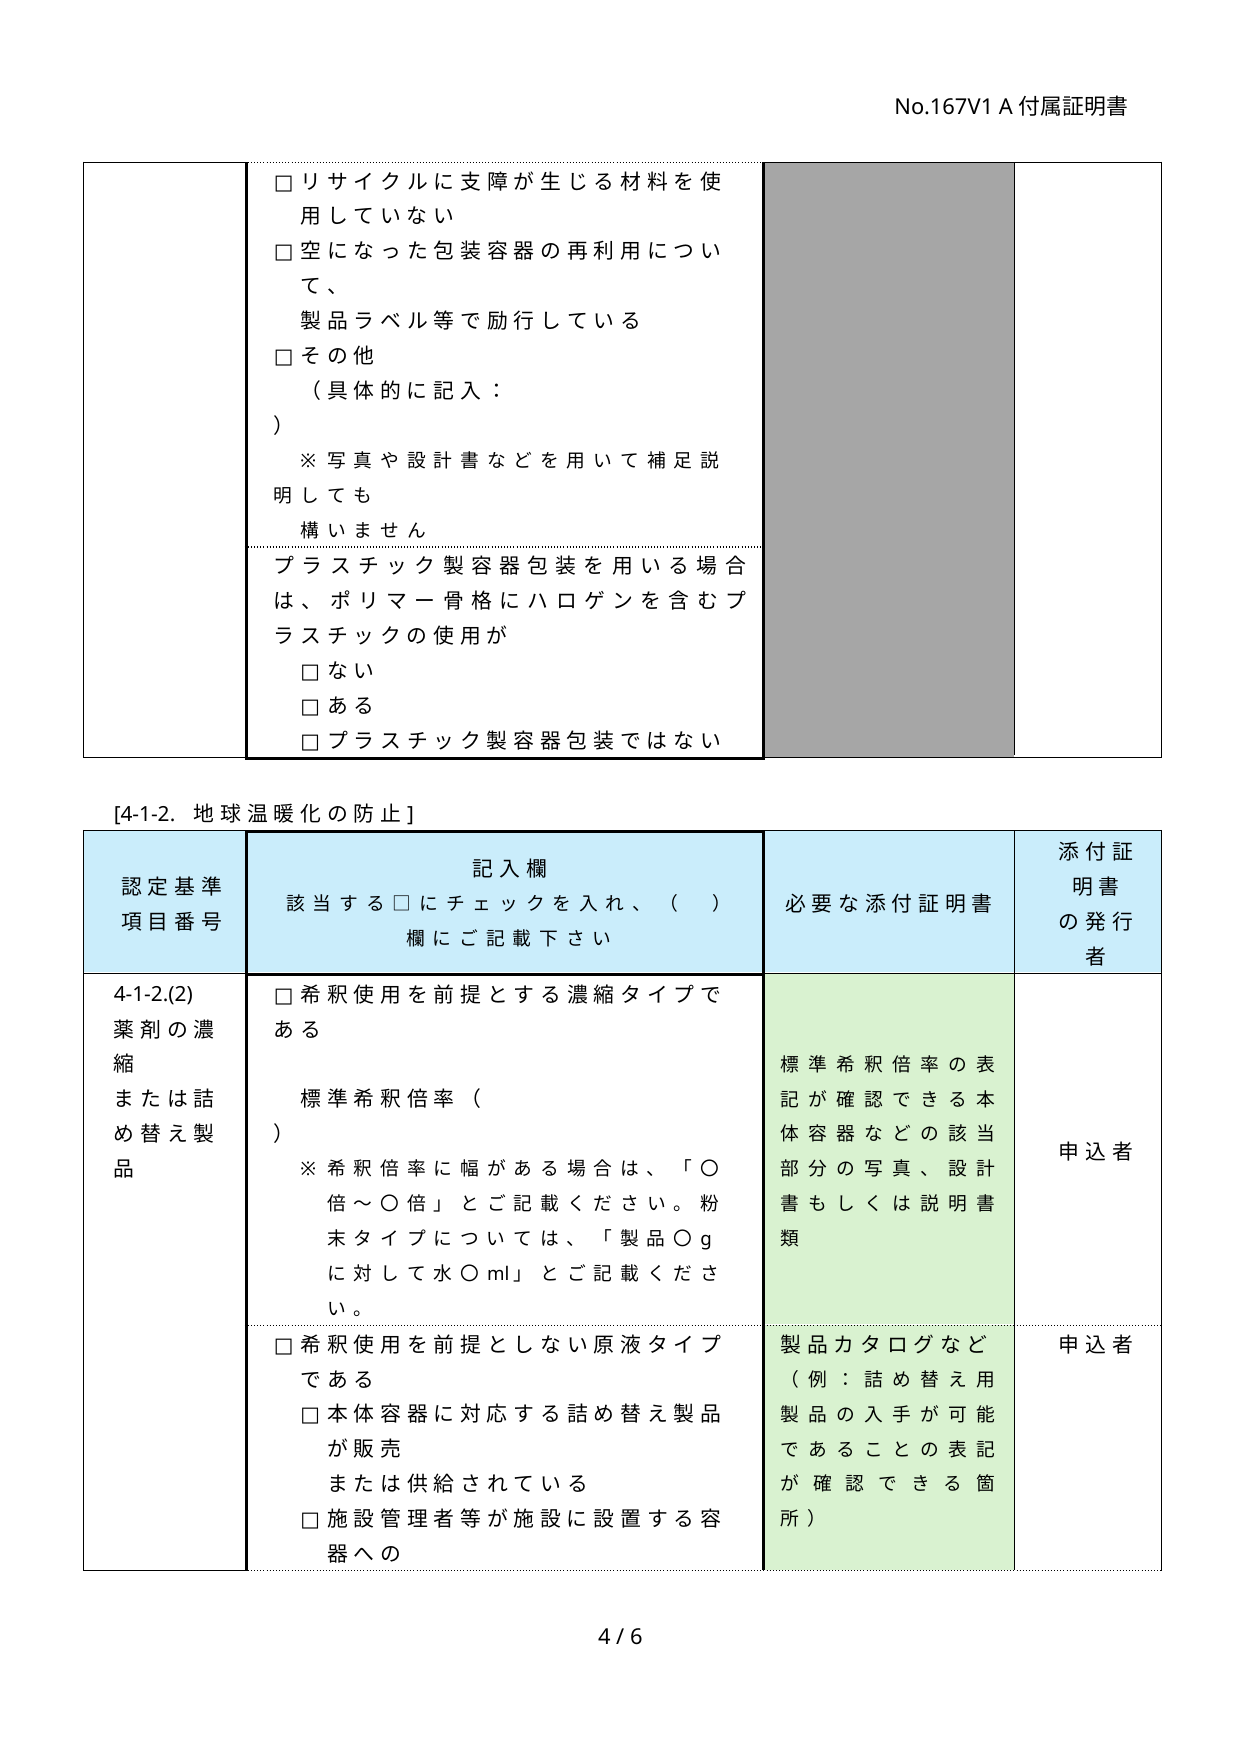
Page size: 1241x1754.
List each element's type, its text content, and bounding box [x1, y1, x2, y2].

table_cell プラスチック製容器包装を用いる場合は、ポリマー骨格にハロゲンを含むプラスチックの使用が □ない □ある □プラスチック製容器包装ではない [248, 546, 762, 757]
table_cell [765, 1325, 1014, 1570]
table_cell □希釈使用を前提とする濃縮タイプである 標準希釈倍率（ ） ※希釈倍率に幅がある場合は、「〇倍～〇倍」とご記載ください。粉末タイプについては、「製品〇gに対して水〇ml」とご記載ください。 [248, 976, 762, 1324]
text [4-1-2.地球温暖化の防止] [34, 795, 1127, 830]
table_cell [248, 162, 762, 546]
table_header 必要な添付証明書 [765, 831, 1014, 972]
table_header 添付証明書 の発行者 [1015, 831, 1161, 972]
table_cell 申込者 [1015, 1325, 1161, 1570]
table_header 記入欄 該当する□にチェックを入れ、（ ）欄にご記載下さい [248, 833, 762, 972]
table_header 認定基準 項目番号 [84, 831, 245, 972]
table_cell 申込者 [1015, 974, 1161, 1324]
table_cell 4-1-2.(2) 薬剤の濃縮 または詰め替え製品 [84, 974, 245, 1570]
table_cell 標準希釈倍率の表記が確認できる本体容器などの該当部分の写真、設計書もしくは説明書類 [765, 974, 1014, 1324]
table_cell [248, 1325, 762, 1570]
